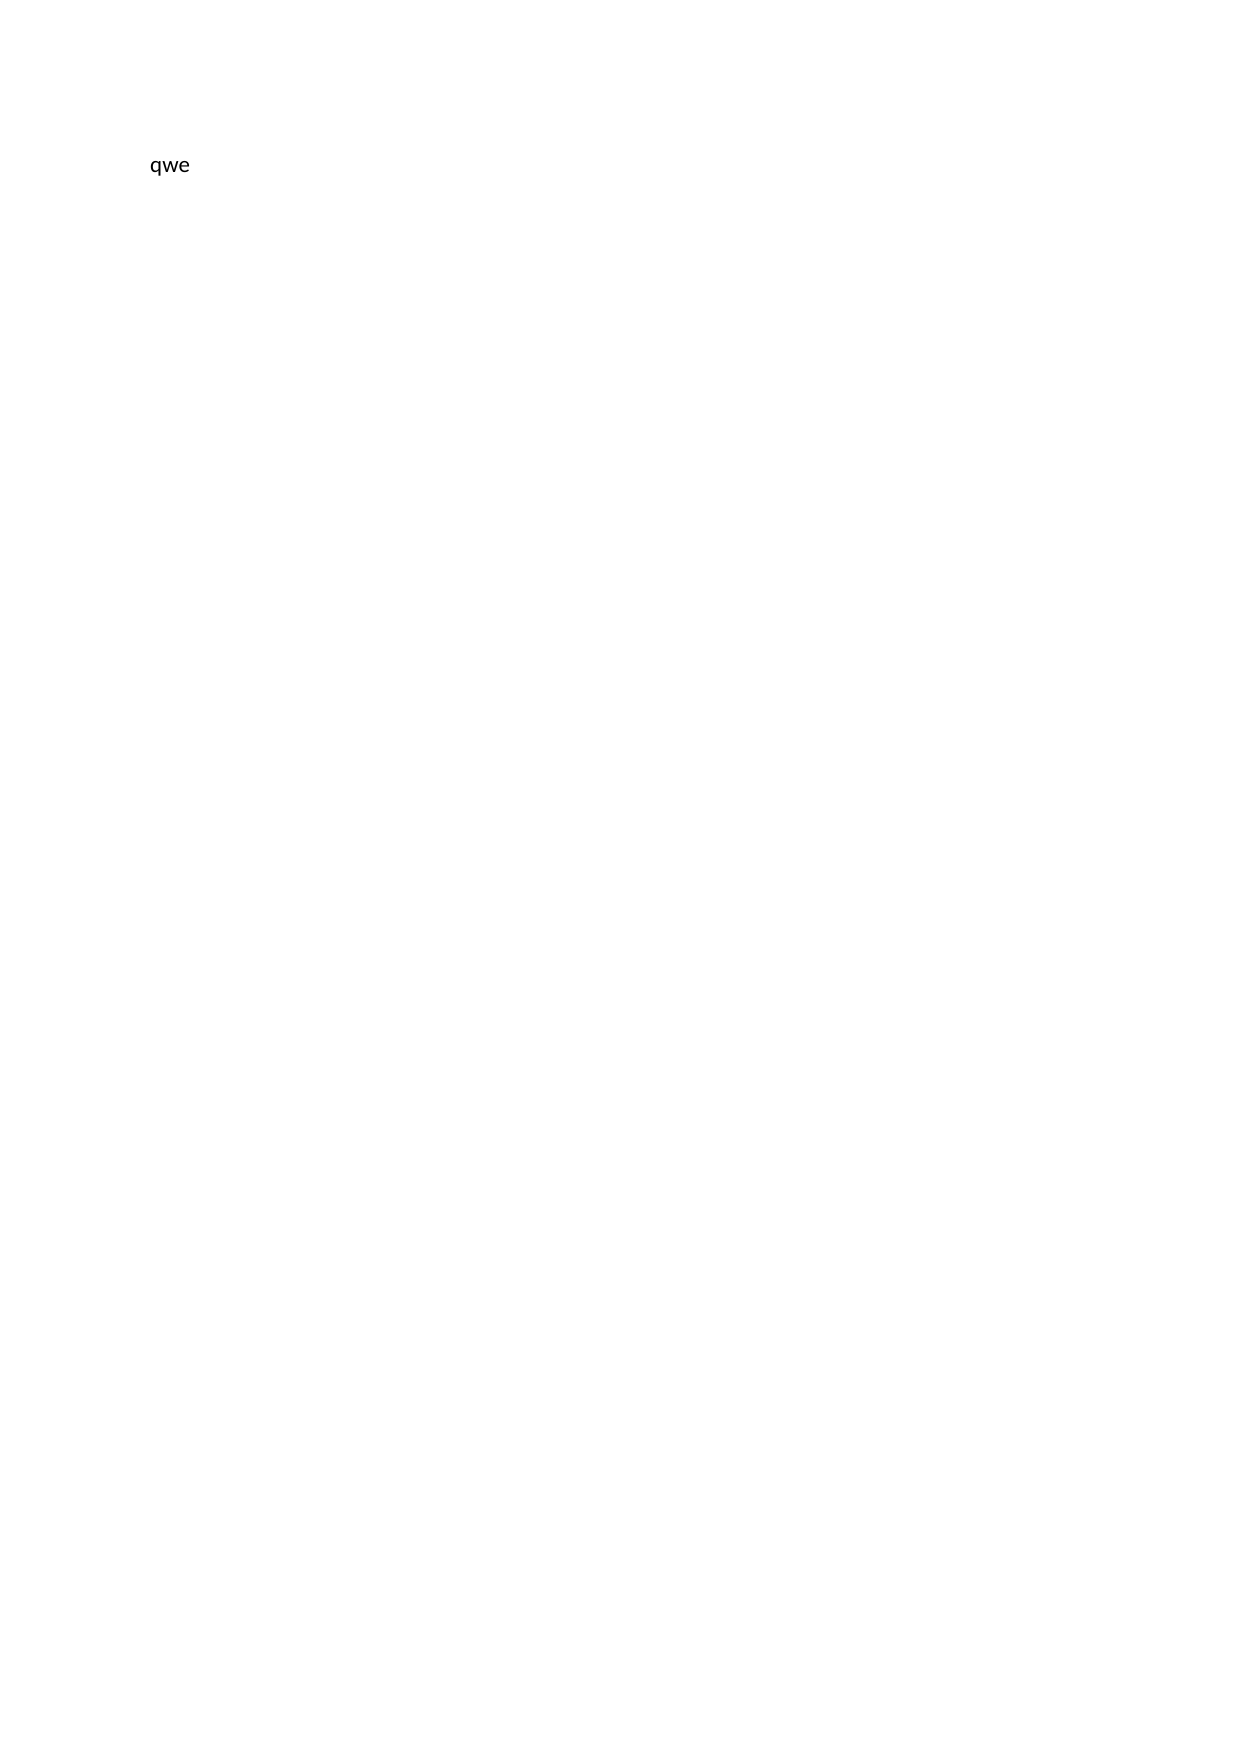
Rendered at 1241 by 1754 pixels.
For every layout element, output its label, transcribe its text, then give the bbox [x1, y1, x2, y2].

text qwe [150, 150, 1090, 178]
